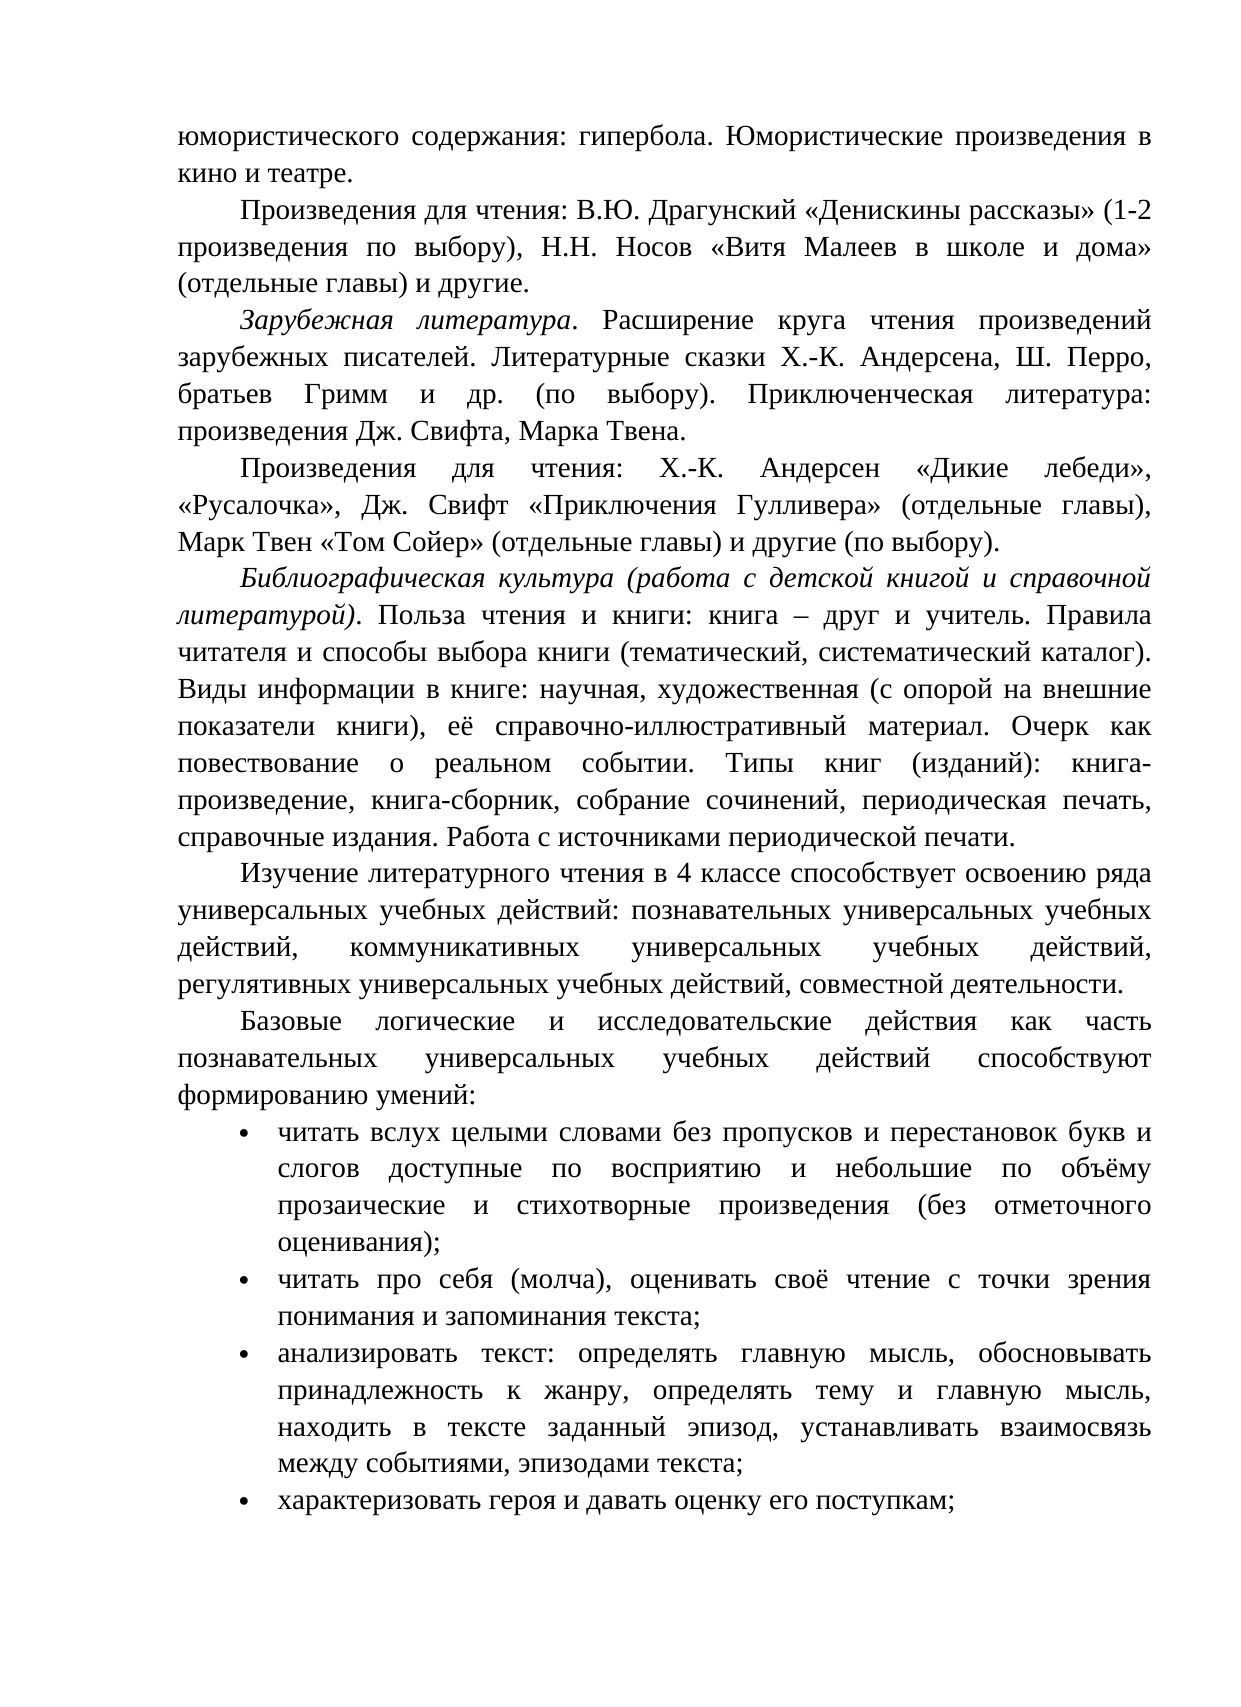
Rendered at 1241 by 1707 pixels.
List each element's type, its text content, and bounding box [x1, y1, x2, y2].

list читать вслух целыми словами без пропусков и перестановок букв и слогов доступные по восприятию и небольшие по объёму прозаические и стихотворные произведения (без отметочного оценивания); [240, 1114, 1152, 1258]
text Зарубежная литература. Расширение круга чтения произведений зарубежных писателей. Литературные сказки Х.-К. Андерсена, ‌Ш. Перро, братьев Гримм и др. (по выбору)‌. Приключенческая литература: произведения Дж. Свифта, Марка Твена. [177, 302, 1152, 447]
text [177, 118, 1152, 188]
text Произведения для чтения: Х.-К. Андерсен «Дикие лебеди», «Русалочка», Дж. Свифт «Приключения Гулливера» (отдельные главы), Марк Твен «Том Сойер» (отдельные главы) ‌и другие (по выбору)‌. [177, 450, 1152, 557]
list читать про себя (молча), оценивать своё чтение с точки зрения понимания и запоминания текста; [240, 1261, 1152, 1332]
text Библиографическая культура (работа с детской книгой и справочной литературой). Польза чтения и книги: книга – друг и учитель. Правила читателя и способы выбора книги (тематический, систематический каталог). Виды информации в книге: научная, художественная (с опорой на внешние показатели книги), её справочно-иллюстративный материал. Очерк как повествование о реальном событии. Типы книг (изданий): книга-произведение, книга-сборник, собрание сочинений, периодическая печать, справочные издания. Работа с источниками периодической печати. [177, 561, 1152, 852]
text Базовые логические и исследовательские действия как часть познавательных универсальных учебных действий способствуют формированию умений: [177, 1003, 1152, 1110]
text Изучение литературного чтения в 4 классе способствует освоению ряда универсальных учебных действий: познавательных универсальных учебных действий, коммуникативных универсальных учебных действий, регулятивных универсальных учебных действий, совместной деятельности. [177, 856, 1152, 1000]
list анализировать текст: определять главную мысль, обосновывать принадлежность к жанру, определять тему и главную мысль, находить в тексте заданный эпизод, устанавливать взаимосвязь между событиями, эпизодами текста; [240, 1335, 1152, 1479]
text Произведения для чтения: В.Ю. Драгунский «Денискины рассказы» ‌(1-2 произведения по выбору)‌, Н.Н. Носов «Витя Малеев в школе и дома» (отдельные главы) ‌и другие‌. [177, 192, 1152, 299]
list характеризовать героя и давать оценку его поступкам; [240, 1482, 1152, 1516]
